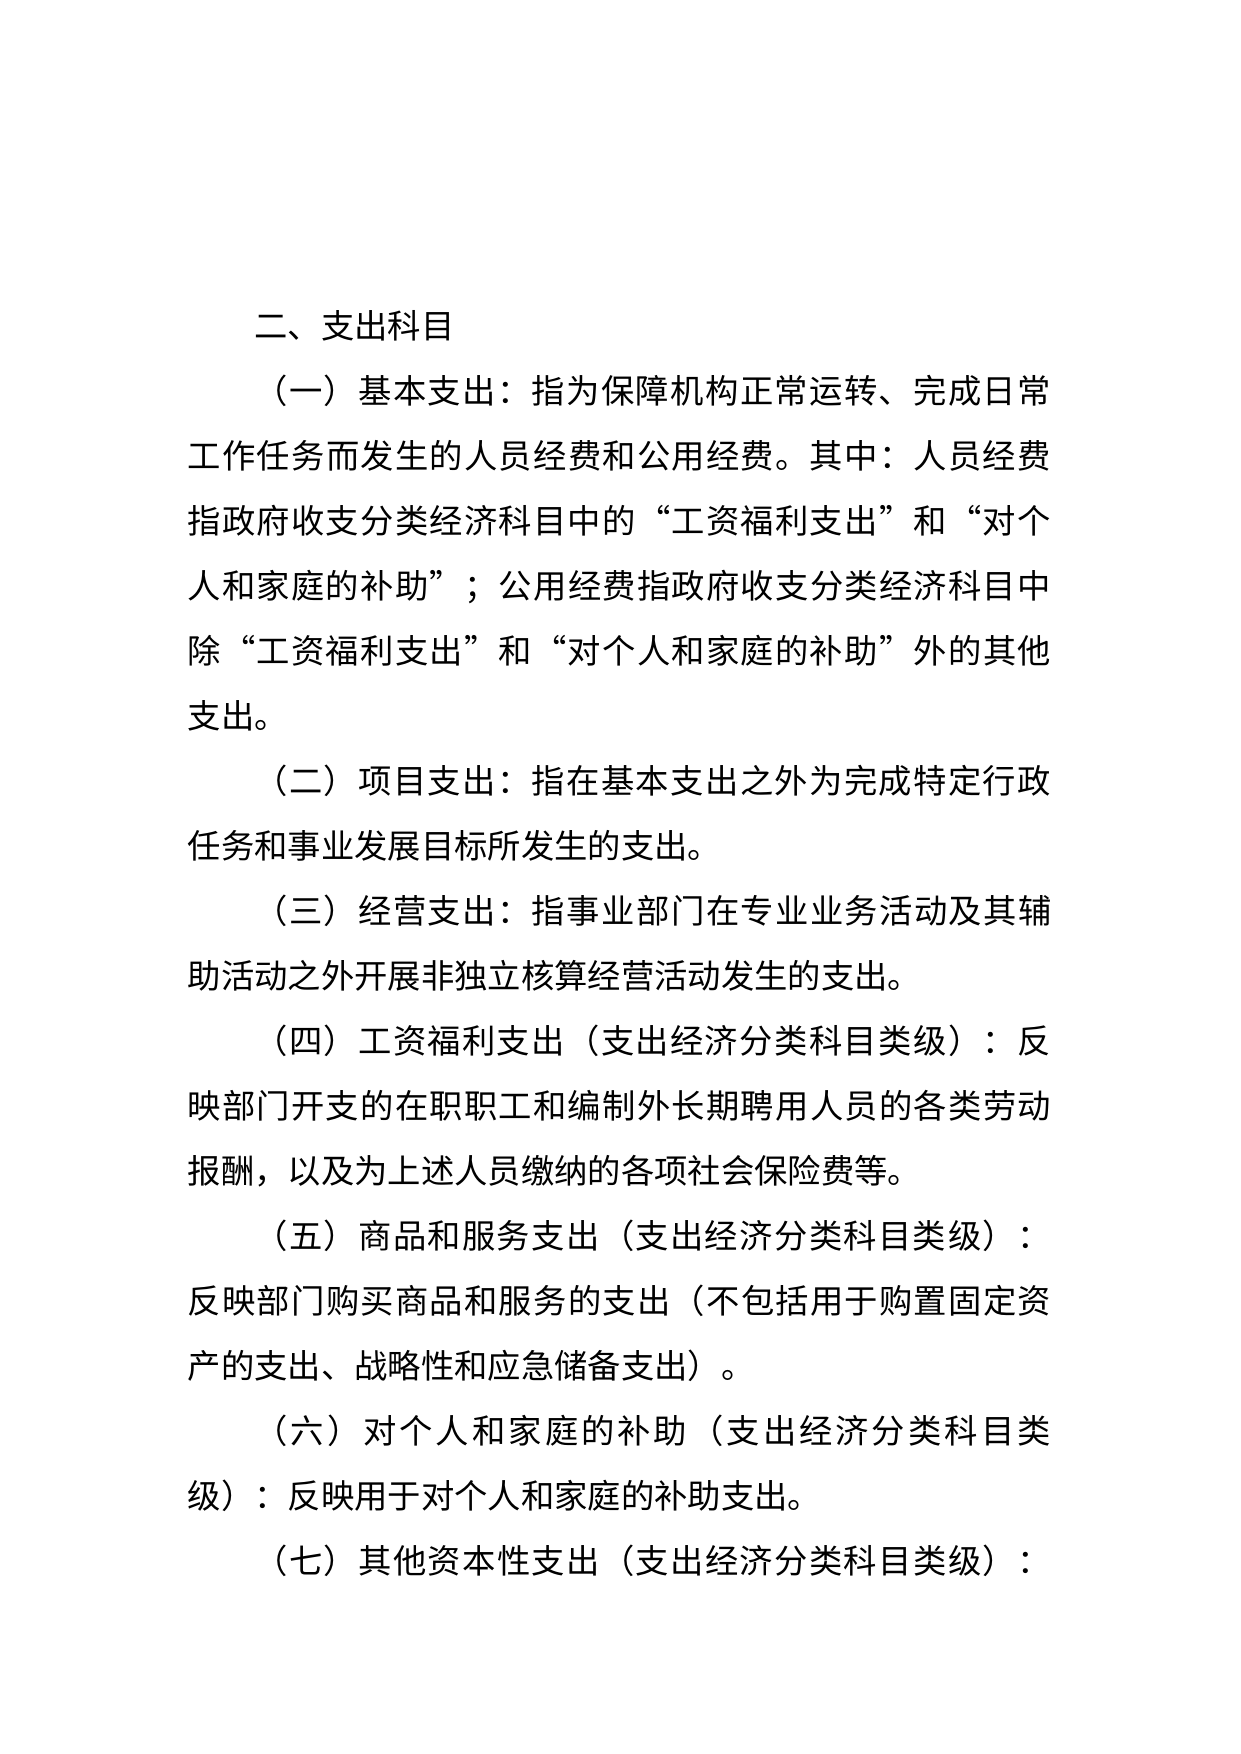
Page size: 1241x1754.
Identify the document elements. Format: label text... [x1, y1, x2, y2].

text （三）经营支出：指事业部门在专业业务活动及其辅助活动之外开展非独立核算经营活动发生的支出。 [187, 877, 1053, 1007]
text 二、支出科目 [187, 292, 1053, 357]
text （二）项目支出：指在基本支出之外为完成特定行政任务和事业发展目标所发生的支出。 [187, 747, 1053, 877]
text （四）工资福利支出（支出经济分类科目类级）：反映部门开支的在职职工和编制外长期聘用人员的各类劳动报酬，以及为上述人员缴纳的各项社会保险费等。 [187, 1007, 1053, 1202]
text （五）商品和服务支出（支出经济分类科目类级）：反映部门购买商品和服务的支出（不包括用于购置固定资产的支出、战略性和应急储备支出）。 [187, 1202, 1053, 1397]
text （一）基本支出：指为保障机构正常运转、完成日常工作任务而发生的人员经费和公用经费。其中：人员经费指政府收支分类经济科目中的“工资福利支出”和“对个人和家庭的补助”；公用经费指政府收支分类经济科目中除“工资福利支出”和“对个人和家庭的补助”外的其他支出。 [187, 357, 1053, 747]
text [187, 1527, 1053, 1592]
text （六）对个人和家庭的补助（支出经济分类科目类级）：反映用于对个人和家庭的补助支出。 [187, 1397, 1053, 1527]
